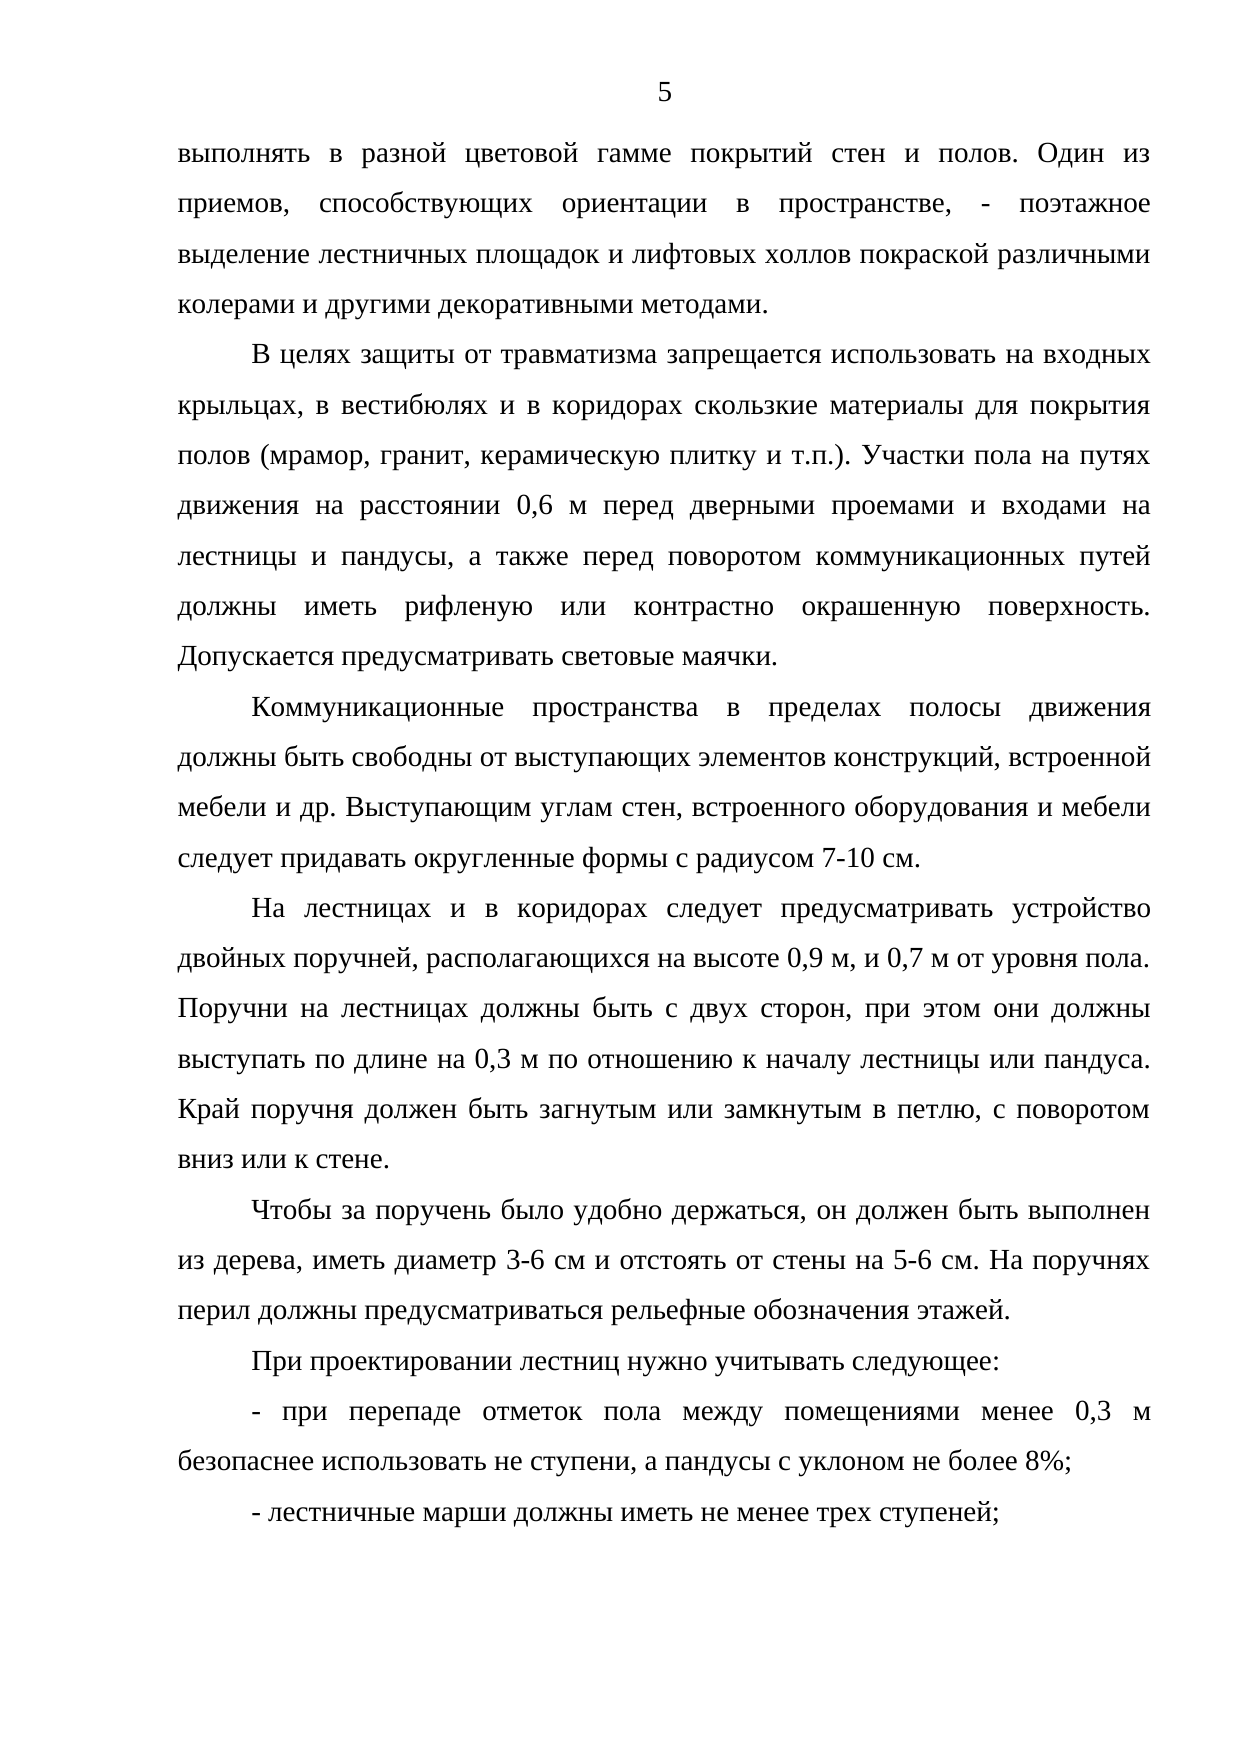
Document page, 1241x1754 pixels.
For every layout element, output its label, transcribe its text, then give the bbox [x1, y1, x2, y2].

text Чтобы за поручень было удобно держаться, он должен быть выполнен из дерева, иметь диаметр 3- и отстоять от стены на 5-. На поручнях перил должны предусматриваться рельефные обозначения этажей. [177, 1192, 1152, 1326]
text При проектировании лестниц нужно учитывать следующее: [177, 1343, 1152, 1376]
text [177, 135, 1152, 320]
text На лестницах и в коридорах следует предусматривать устройство двойных поручней, располагающихся на высоте , и от уровня пола. Поручни на лестницах должны быть с двух сторон, при этом они должны выступать по длине на по отношению к началу лестницы или пандуса. Край поручня должен быть загнутым или замкнутым в петлю, с поворотом вниз или к стене. [177, 890, 1152, 1175]
text Коммуникационные пространства в пределах полосы движения должны быть свободны от выступающих элементов конструкций, встроенной мебели и др. Выступающим углам стен, встроенного оборудования и мебели следует придавать округленные формы с радиусом 7-. [177, 689, 1152, 873]
text - при перепаде отметок пола между помещениями менее безопаснее использовать не ступени, а пандусы с уклоном не более 8%; [177, 1393, 1152, 1477]
text - лестничные марши должны иметь не менее трех ступеней; [177, 1494, 1152, 1527]
text В целях защиты от травматизма запрещается использовать на входных крыльцах, в вестибюлях и в коридорах скользкие материалы для покрытия полов (мрамор, гранит, керамическую плитку и т.п.). Участки пола на путях движения на расстоянии перед дверными проемами и входами на лестницы и пандусы, а также перед поворотом коммуникационных путей должны иметь рифленую или контрастно окрашенную поверхность. Допускается предусматривать световые маячки. [177, 337, 1152, 672]
